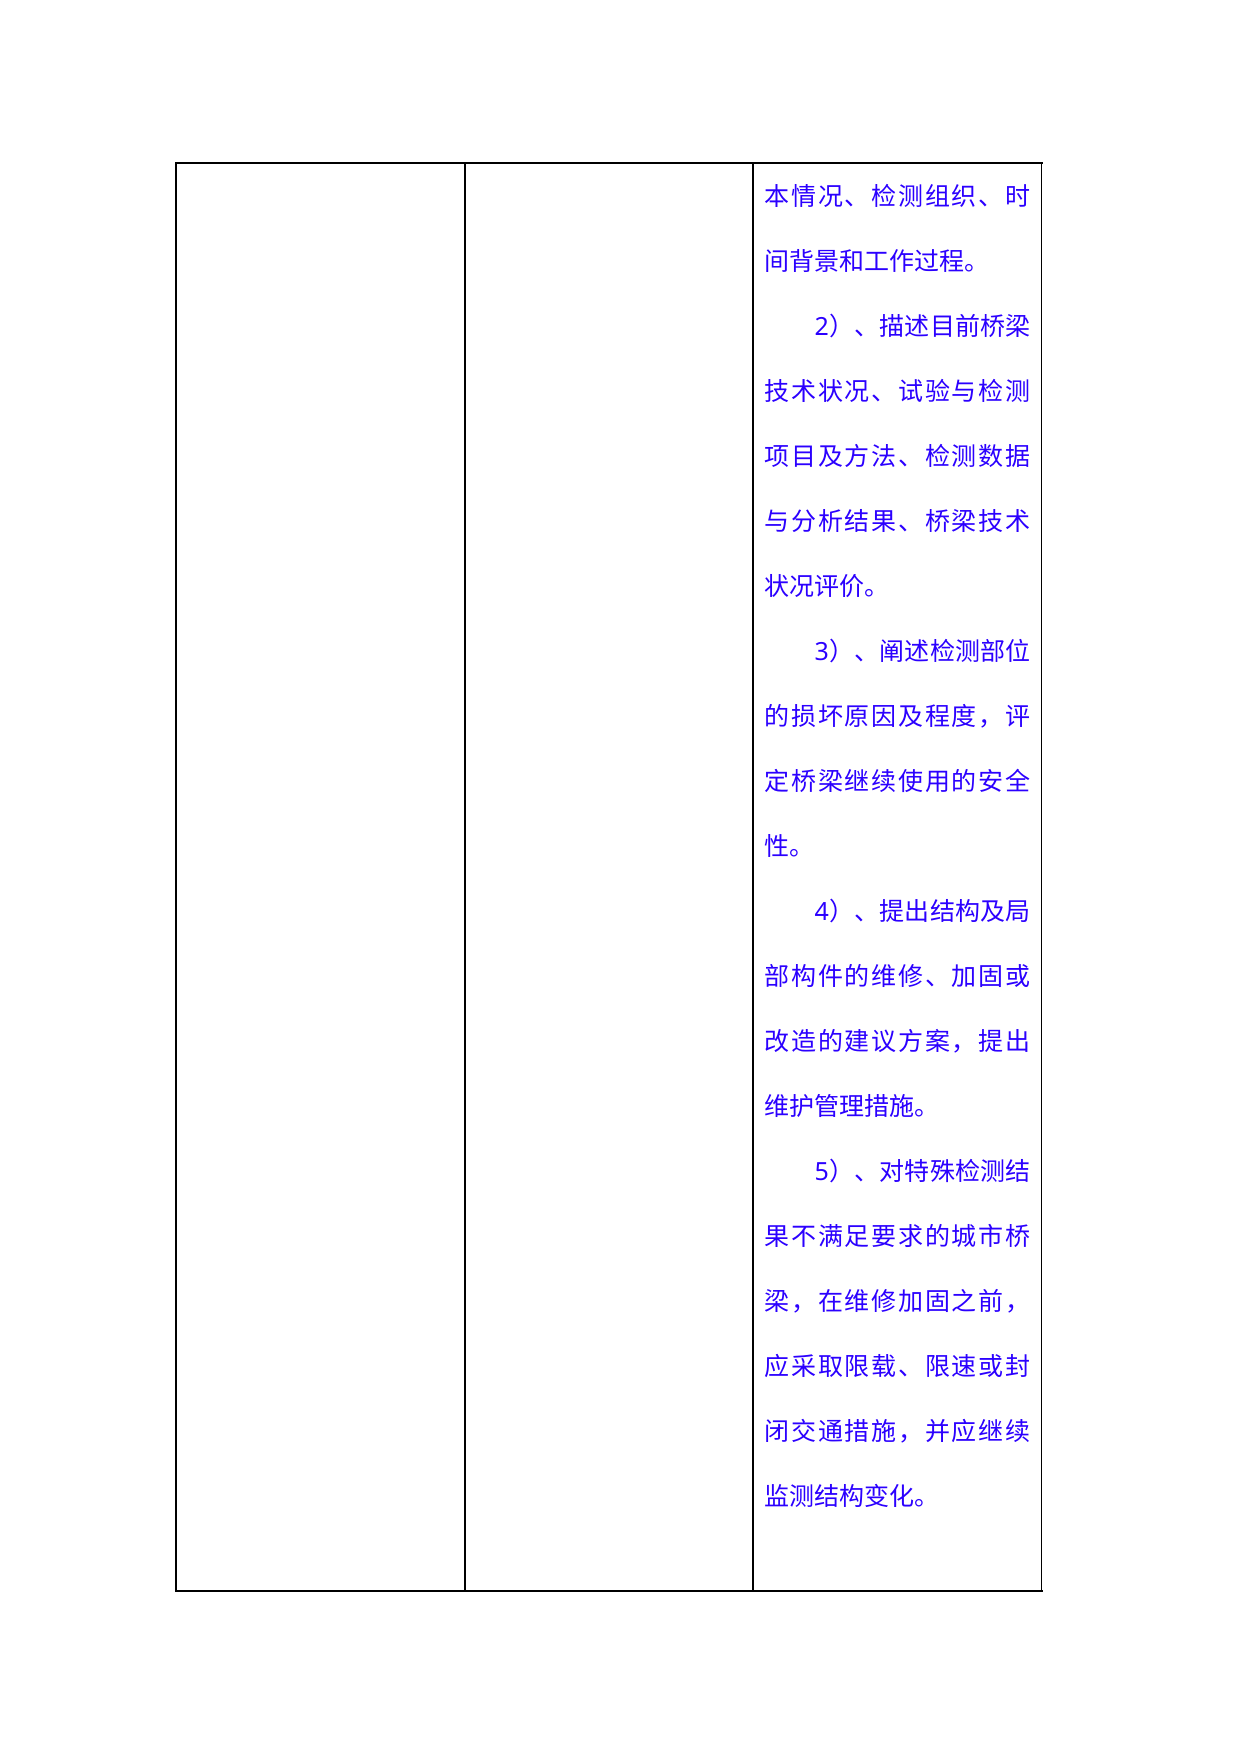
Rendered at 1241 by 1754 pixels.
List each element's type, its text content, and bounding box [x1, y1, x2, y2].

table_cell [466, 164, 752, 1590]
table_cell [754, 164, 1041, 1590]
table_cell 1 [177, 164, 464, 1590]
